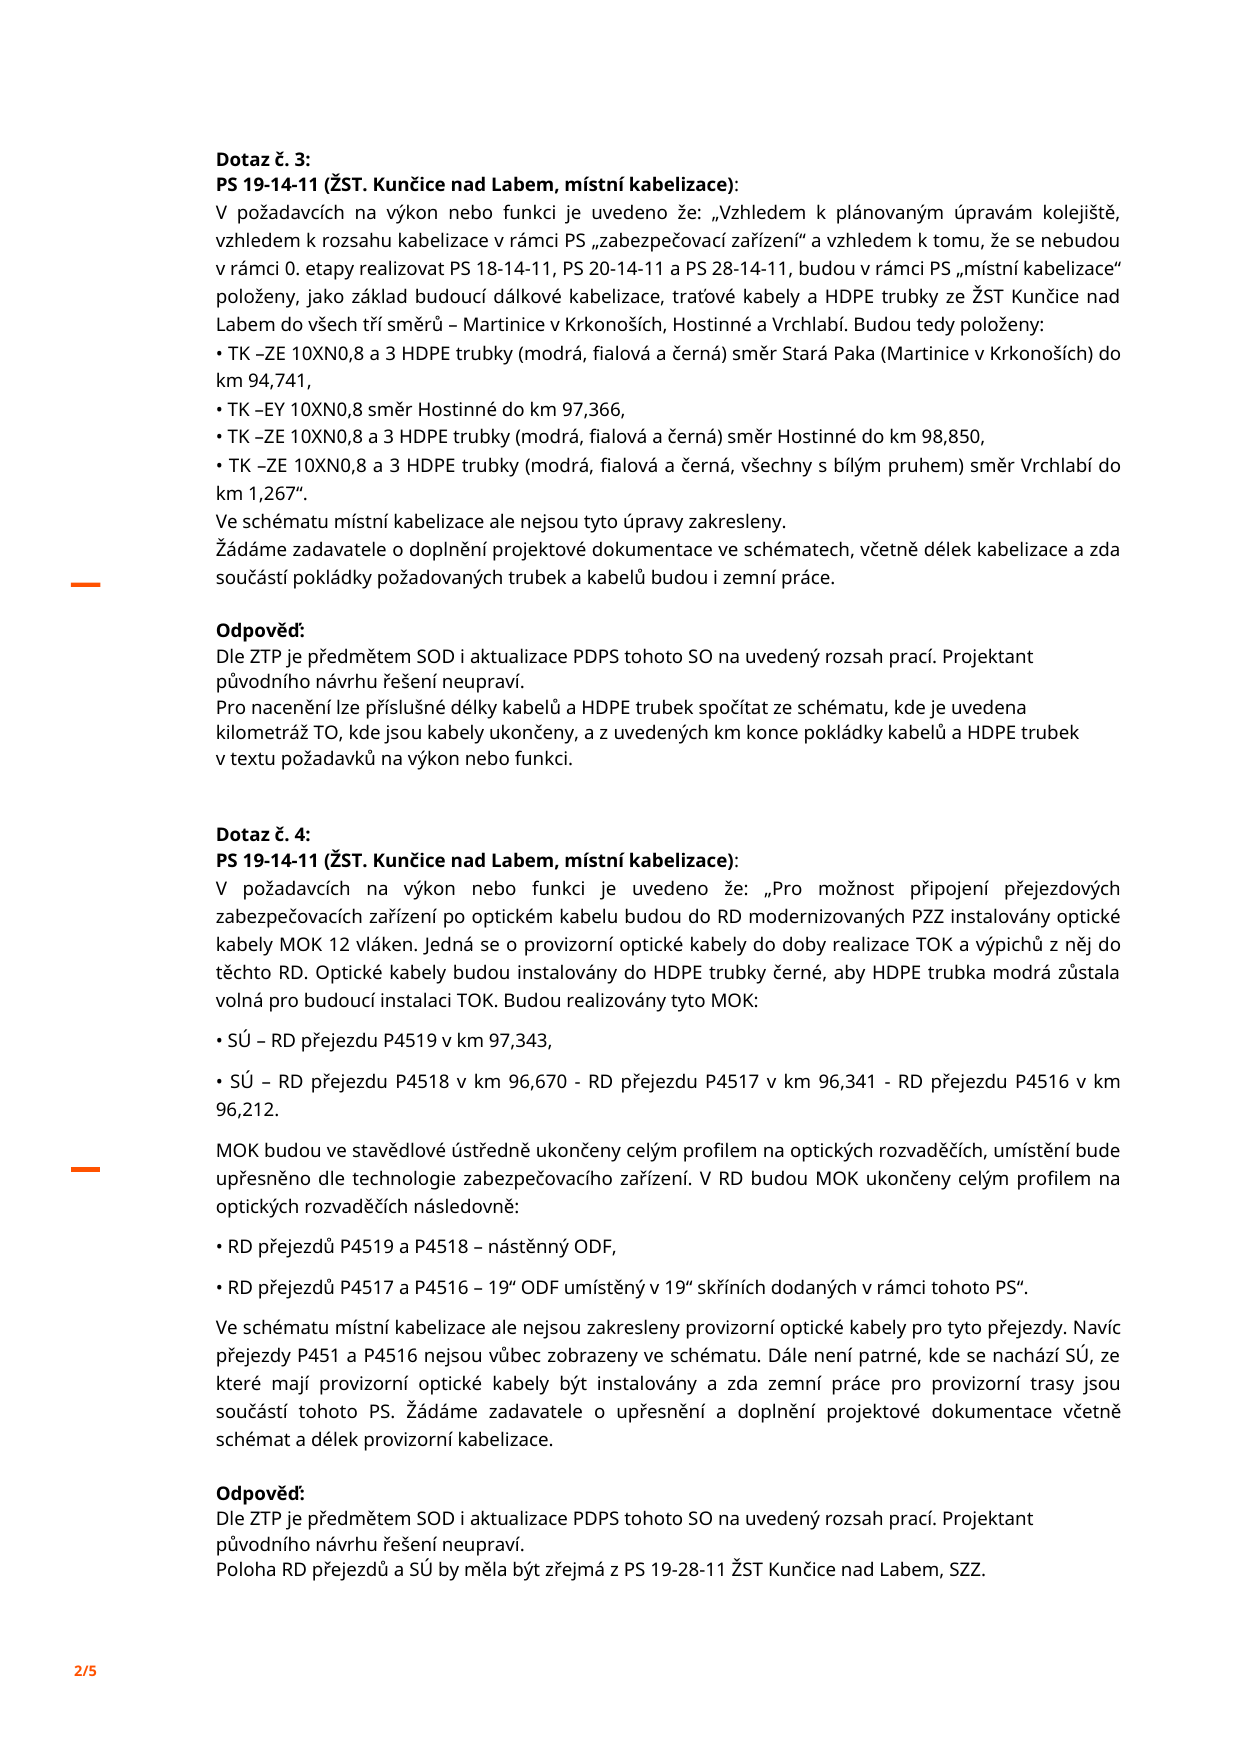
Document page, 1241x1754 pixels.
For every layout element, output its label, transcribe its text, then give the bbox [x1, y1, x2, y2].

text • TK –ZE 10XN0,8 a 3 HDPE trubky (modrá, fialová a černá) směr Hostinné do km 98,850, [216, 424, 1122, 449]
text • RD přejezdů P4519 a P4518 – nástěnný ODF, [216, 1233, 1122, 1259]
text PS 19-14-11 (ŽST. Kunčice nad Labem, místní kabelizace): [216, 172, 1122, 197]
text • SÚ – RD přejezdu P4518 v km 96,670 - RD přejezdu P4517 v km 96,341 - RD přejezdu P4516 v km 96,212. [216, 1068, 1122, 1122]
text V požadavcích na výkon nebo funkci je uvedeno že: „Pro možnost připojení přejezdových zabezpečovacích zařízení po optickém kabelu budou do RD modernizovaných PZZ instalovány optické kabely MOK 12 vláken. Jedná se o provizorní optické kabely do doby realizace TOK a výpichů z něj do těchto RD. Optické kabely budou instalovány do HDPE trubky černé, aby HDPE trubka modrá zůstala volná pro budoucí instalaci TOK. Budou realizovány tyto MOK: [216, 875, 1122, 1013]
text Dle ZTP je předmětem SOD i aktualizace PDPS tohoto SO na uvedený rozsah prací. Projektant původního návrhu řešení neupraví. [216, 643, 1122, 694]
text Odpověď: [216, 1480, 1122, 1506]
text Ve schématu místní kabelizace ale nejsou zakresleny provizorní optické kabely pro tyto přejezdy. Navíc přejezdy P451 a P4516 nejsou vůbec zobrazeny ve schématu. Dále není patrné, kde se nachází SÚ, ze které mají provizorní optické kabely být instalovány a zda zemní práce pro provizorní trasy jsou součástí tohoto PS. Žádáme zadavatele o upřesnění a doplnění projektové dokumentace včetně schémat a délek provizorní kabelizace. [216, 1314, 1122, 1452]
text Dotaz č. 3: [216, 146, 1122, 172]
text Dotaz č. 4: [216, 822, 1122, 847]
text MOK budou ve stavědlové ústředně ukončeny celým profilem na optických rozvaděčích, umístění bude upřesněno dle technologie zabezpečovacího zařízení. V RD budou MOK ukončeny celým profilem na optických rozvaděčích následovně: [216, 1137, 1122, 1218]
text Ve schématu místní kabelizace ale nejsou tyto úpravy zakresleny. [216, 508, 1122, 533]
text V požadavcích na výkon nebo funkci je uvedeno že: „Vzhledem k plánovaným úpravám kolejiště, vzhledem k rozsahu kabelizace v rámci PS „zabezpečovací zařízení“ a vzhledem k tomu, že se nebudou v rámci 0. etapy realizovat PS 18-14-11, PS 20-14-11 a PS 28-14-11, budou v rámci PS „místní kabelizace“ položeny, jako základ budoucí dálkové kabelizace, traťové kabely a HDPE trubky ze ŽST Kunčice nad Labem do všech tří směrů – Martinice v Krkonoších, Hostinné a Vrchlabí. Budou tedy položeny: [216, 200, 1122, 337]
text Odpověď: [216, 617, 1122, 643]
text Dle ZTP je předmětem SOD i aktualizace PDPS tohoto SO na uvedený rozsah prací. Projektant původního návrhu řešení neupraví. [216, 1506, 1122, 1557]
text • TK –ZE 10XN0,8 a 3 HDPE trubky (modrá, fialová a černá) směr Stará Paka (Martinice v Krkonoších) do km 94,741, [216, 340, 1122, 393]
text Žádáme zadavatele o doplnění projektové dokumentace ve schématech, včetně délek kabelizace a zda součástí pokládky požadovaných trubek a kabelů budou i zemní práce. [216, 536, 1122, 589]
text Pro nacenění lze příslušné délky kabelů a HDPE trubek spočítat ze schématu, kde je uvedena kilometráž TO, kde jsou kabely ukončeny, a z uvedených km konce pokládky kabelů a HDPE trubek v textu požadavků na výkon nebo funkci. [216, 694, 1122, 771]
text • TK –ZE 10XN0,8 a 3 HDPE trubky (modrá, fialová a černá, všechny s bílým pruhem) směr Vrchlabí do km 1,267“. [216, 452, 1122, 505]
text • TK –EY 10XN0,8 směr Hostinné do km 97,366, [216, 396, 1122, 421]
text PS 19-14-11 (ŽST. Kunčice nad Labem, místní kabelizace): [216, 847, 1122, 873]
text Poloha RD přejezdů a SÚ by měla být zřejmá z PS 19-28-11 ŽST Kunčice nad Labem, SZZ. [216, 1557, 1122, 1582]
text • SÚ – RD přejezdu P4519 v km 97,343, [216, 1028, 1122, 1053]
text • RD přejezdů P4517 a P4516 – 19“ ODF umístěný v 19“ skříních dodaných v rámci tohoto PS“. [216, 1274, 1122, 1299]
